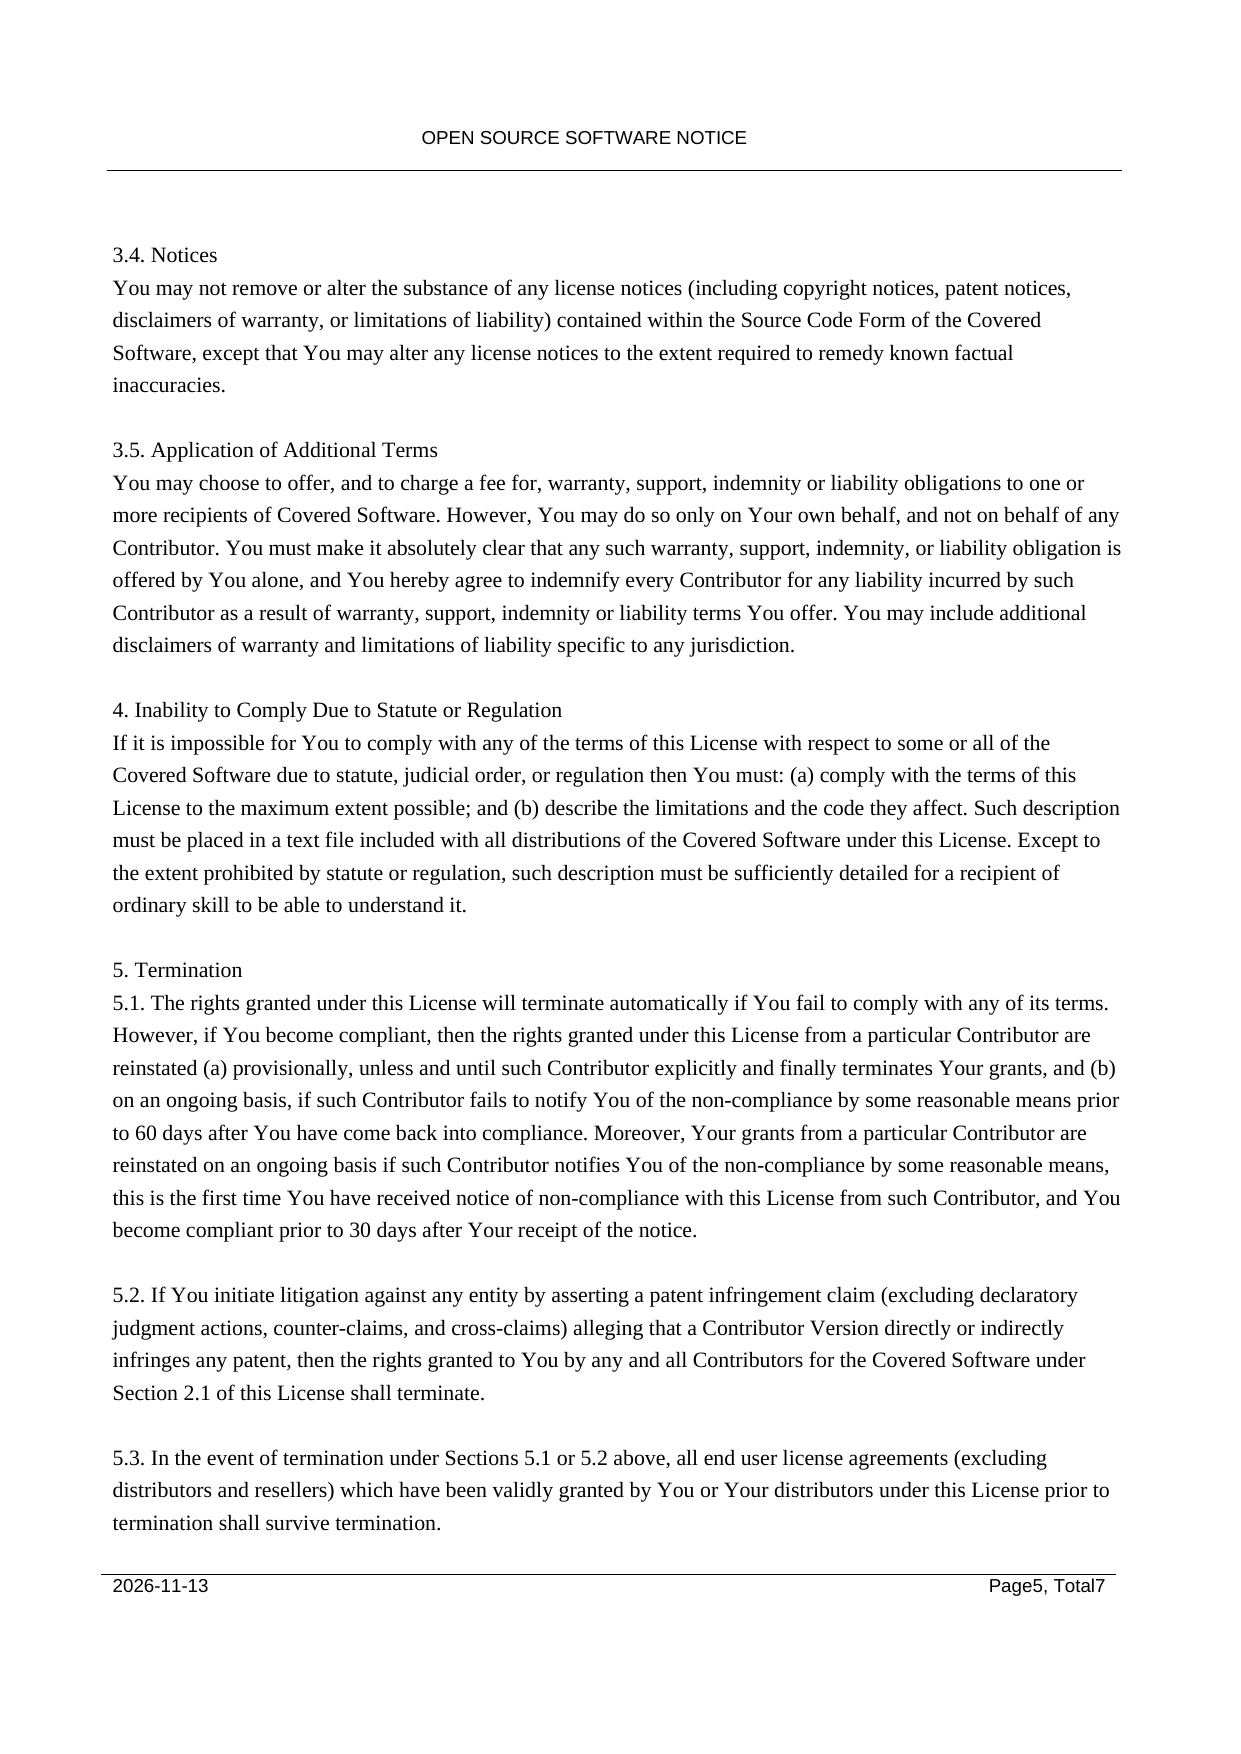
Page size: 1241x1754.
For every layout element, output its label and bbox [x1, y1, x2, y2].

text [112, 206, 1128, 1539]
